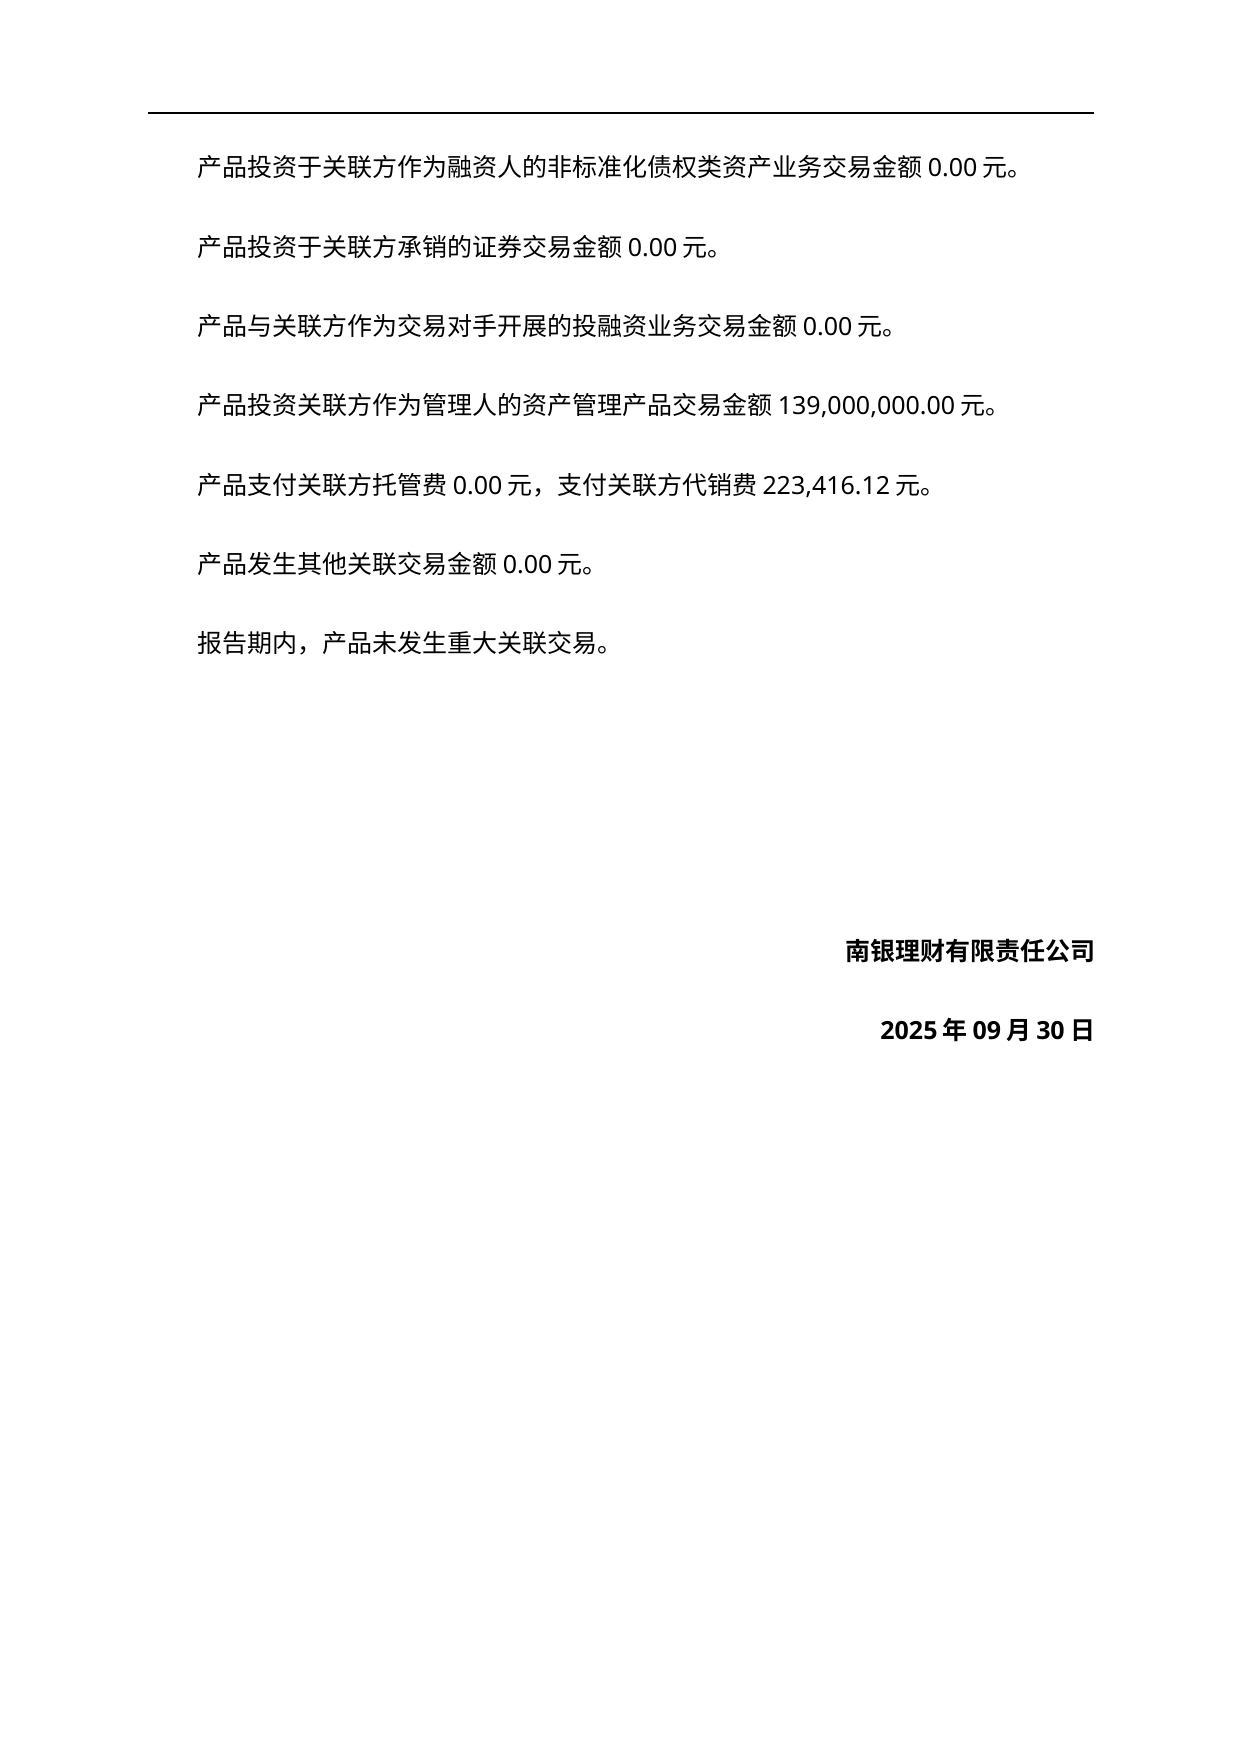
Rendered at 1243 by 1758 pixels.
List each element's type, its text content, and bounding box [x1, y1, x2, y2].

text 产品与关联方作为交易对手开展的投融资业务交易金额0.00元。 [148, 306, 1094, 343]
text 产品投资于关联方承销的证券交易金额0.00元。 [148, 227, 1094, 263]
text 产品发生其他关联交易金额0.00元。 [148, 544, 1094, 581]
text 产品投资于关联方作为融资人的非标准化债权类资产业务交易金额0.00元。 [148, 148, 1094, 184]
text 报告期内，产品未发生重大关联交易。 [148, 624, 1094, 660]
text 产品支付关联方托管费0.00元，支付关联方代销费223,416.12元。 [148, 465, 1094, 501]
text 产品投资关联方作为管理人的资产管理产品交易金额139,000,000.00元。 [148, 386, 1094, 422]
text 2025年09月30日 [148, 1011, 1094, 1047]
text 南银理财有限责任公司 [148, 931, 1094, 968]
